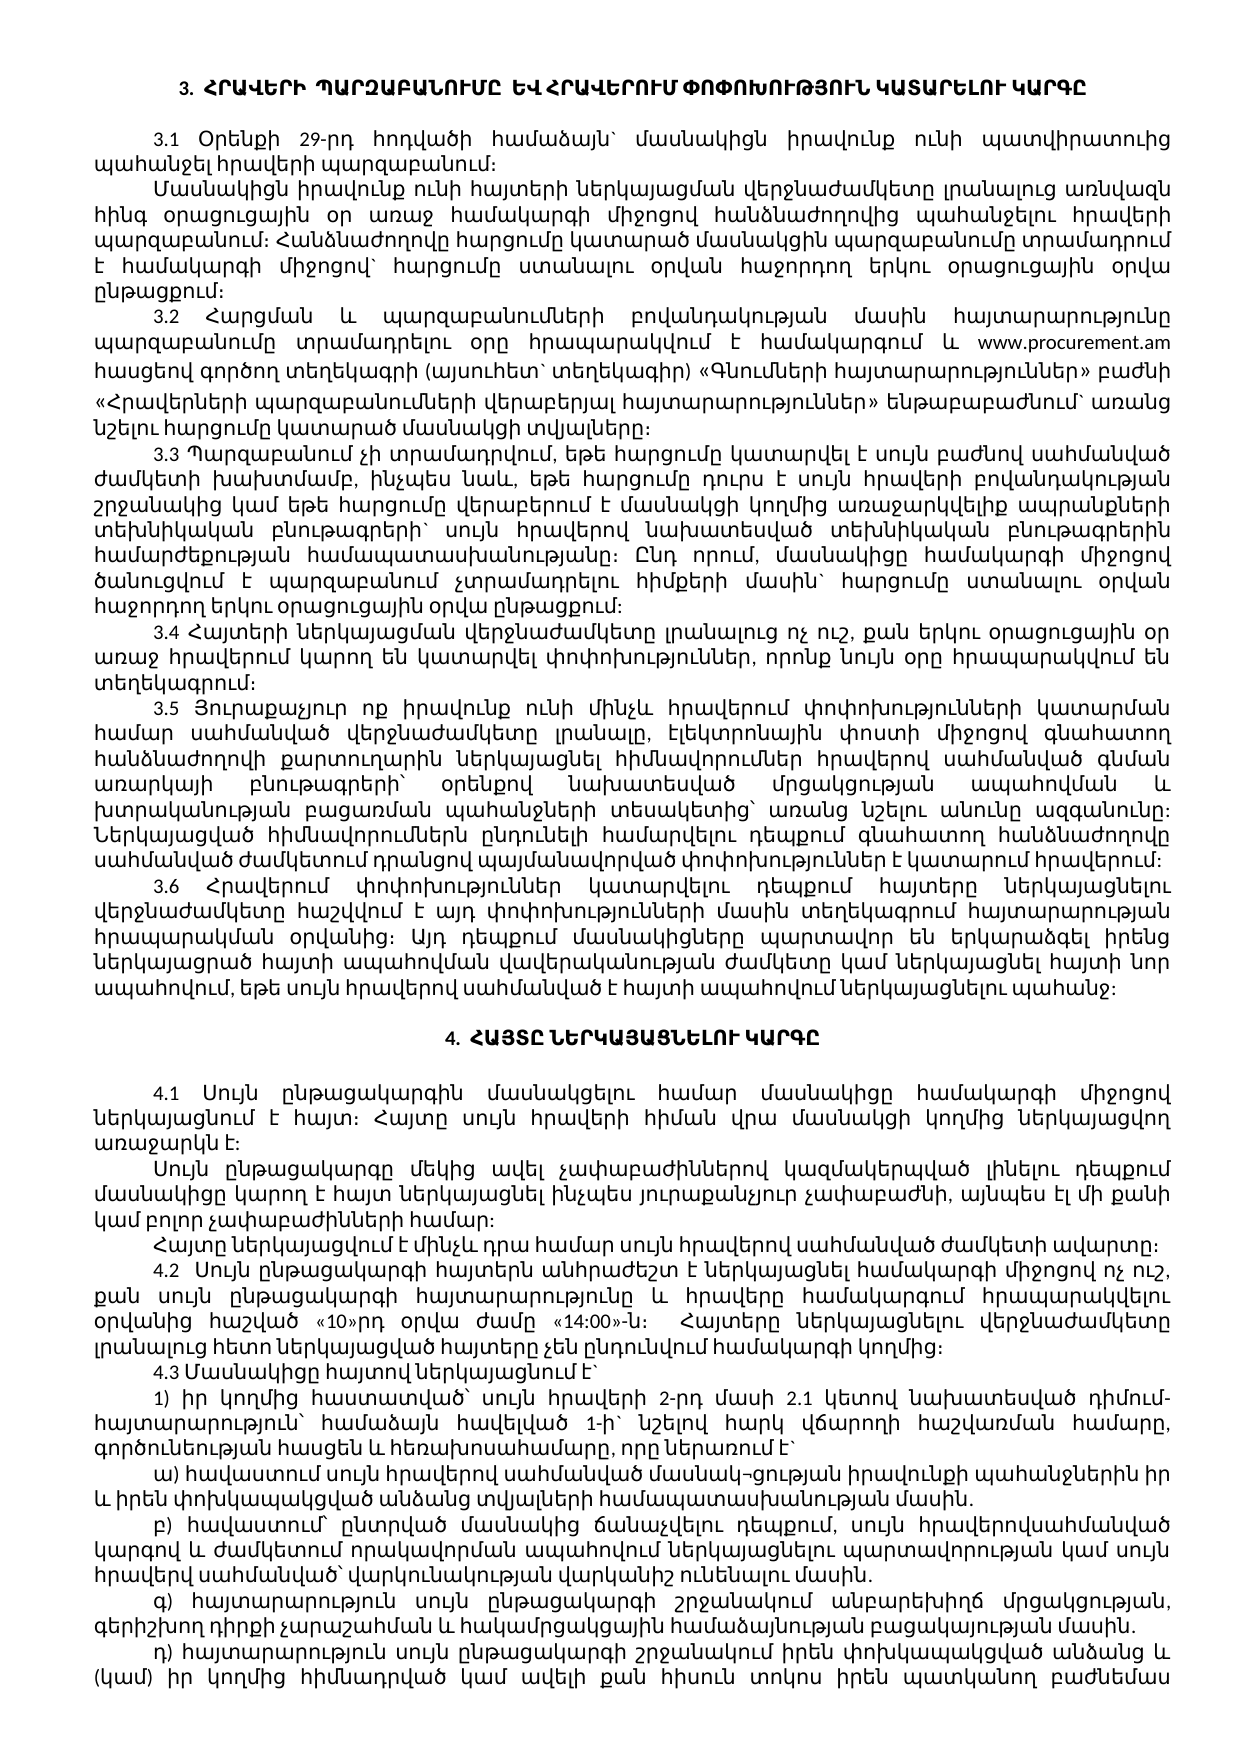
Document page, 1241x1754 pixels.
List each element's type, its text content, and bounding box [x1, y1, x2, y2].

text 3.3 Պարզաբանում չի տրամադրվում, եթե հարցումը կատարվել է սույն բաժնով սահմանված ժամկետի խախտմամբ, ինչպես նաև, եթե հարցումը դուրս է սույն հրավերի բովանդակության շրջանակից կամ եթե հարցումը վերաբերում է մասնակցի կողմից առաջարկվելիք ապրանքների տեխնիկական բնութագրերի` սույն հրավերով նախատեսված տեխնիկական բնութագրերին համարժեքության համապատասխանությանը։ Ընդ որում, մասնակիցը համակարգի միջոցով ծանուցվում է պարզաբանում չտրամադրելու հիմքերի մասին` հարցումը ստանալու օրվան հաջորդող երկու օրացուցային օրվա ընթացքում: [94, 441, 1171, 619]
text ա) հավաստում սույն հրավերով սահմանված մասնակ¬ցության իրավունքի պահանջներին իր և իրեն փոխկապակցված անձանց տվյալների համապատասխանության մասին. [94, 1461, 1171, 1512]
text 3.2 Հարցման և պարզաբանումների բովանդակության մասին հայտարարությունը պարզաբանումը տրամադրելու օրը հրապարակվում է համակարգում և www.procurement.am հասցեով գործող տեղեկագրի (այսուհետ` տեղեկագիր) «Գնումների հայտարարություններ» բաժնի «Հրավերների պարզաբանումների վերաբերյալ հայտարարություններ» ենթաբաբաժնում` առանց նշելու հարցումը կատարած մասնակցի տվյալները։ [94, 304, 1171, 441]
text 1) իր կողմից հաստատված՝ սույն հրավերի 2-րդ մասի 2.1 կետով նախատեսված դիմում-հայտարարություն՝ համաձայն հավելված 1-ի` նշելով հարկ վճարողի հաշվառման համարը, գործունեության հասցեն և հեռախոսահամարը, որը ներառում է` [94, 1385, 1171, 1461]
text 4. ՀԱՅՏԸ ՆԵՐԿԱՅԱՑՆԵԼՈՒ ԿԱՐԳԸ [94, 1026, 1171, 1051]
text Մասնակիցն իրավունք ունի հայտերի ներկայացման վերջնաժամկետը լրանալուց առնվազն հինգ օրացուցային օր առաջ համակարգի միջոցով հանձնաժողովից պահանջելու հրավերի պարզաբանում։ Հանձնաժողովը հարցումը կատարած մասնակցին պարզաբանումը տրամադրում է համակարգի միջոցով` հարցումը ստանալու օրվան հաջորդող երկու օրացուցային օրվա ընթացքում։ [94, 177, 1171, 304]
text Սույն ընթացակարգը մեկից ավել չափաբաժիններով կազմակերպված լինելու դեպքում մասնակիցը կարող է հայտ ներկայացնել ինչպես յուրաքանչյուր չափաբաժնի, այնպես էլ մի քանի կամ բոլոր չափաբաժինների համար: [94, 1156, 1171, 1232]
text 3. ՀՐԱՎԵՐԻ ՊԱՐԶԱԲԱՆՈՒՄԸ ԵՎ ՀՐԱՎԵՐՈՒՄ ՓՈՓՈԽՈՒԹՅՈՒՆ ԿԱՏԱՐԵԼՈՒ ԿԱՐԳԸ [94, 75, 1171, 100]
text 3.1 Օրենքի 29-րդ հոդվածի համաձայն` մասնակիցն իրավունք ունի պատվիրատուից պահանջել հրավերի պարզաբանում։ [94, 126, 1171, 177]
text 3.6 Հրավերում փոփոխություններ կատարվելու դեպքում հայտերը ներկայացնելու վերջնաժամկետը հաշվվում է այդ փոփոխությունների մասին տեղեկագրում հայտարարության հրապարակման օրվանից։ Այդ դեպքում մասնակիցները պարտավոր են երկարաձգել իրենց ներկայացրած հայտի ապահովման վավերականության ժամկետը կամ ներկայացնել հայտի նոր ապահովում, եթե սույն հրավերով սահմանված է հայտի ապահովում ներկայացնելու պահանջ: [94, 873, 1171, 1000]
text 3.5 Յուրաքաչյուր ոք իրավունք ունի մինչև հրավերում փոփոխությունների կատարման համար սահմանված վերջնաժամկետը լրանալը, էլեկտրոնային փոստի միջոցով գնահատող հանձնաժողովի քարտուղարին ներկայացնել հիմնավորումներ հրավերով սահմանված գնման առարկայի բնութագրերի՝ օրենքով նախատեսված մրցակցության ապահովման և խտրականության բացառման պահանջների տեսակետից՝ առանց նշելու անունը ազգանունը: Ներկայացված հիմնավորումներն ընդունելի համարվելու դեպքում գնահատող հանձնաժողովը սահմանված ժամկետում դրանցով պայմանավորված փոփոխություններ է կատարում հրավերում: [94, 695, 1171, 873]
text բ) հավաստում՝ ընտրված մասնակից ճանաչվելու դեպքում, սույն հրավերովսահմանված կարգով և ժամկետում որակավորման ապահովում ներկայացնելու պարտավորության կամ սույն հրավերվ սահմանված՝ վարկունակության վարկանիշ ունենալու մասին. [94, 1512, 1171, 1588]
text Հայտը ներկայացվում է մինչև դրա համար սույն հրավերով սահմանված ժամկետի ավարտը։ [94, 1232, 1171, 1258]
text 4.1 Սույն ընթացակարգին մասնակցելու համար մասնակիցը համակարգի միջոցով ներկայացնում է հայտ։ Հայտը սույն հրավերի հիման վրա մասնակցի կողմից ներկայացվող առաջարկն է: [94, 1080, 1171, 1156]
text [94, 1639, 1171, 1690]
text 3.4 Հայտերի ներկայացման վերջնաժամկետը լրանալուց ոչ ուշ, քան երկու օրացուցային օր առաջ հրավերում կարող են կատարվել փոփոխություններ, որոնք նույն օրը հրապարակվում են տեղեկագրում։ [94, 619, 1171, 695]
text 4.3 Մասնակիցը հայտով ներկայացնում է` [94, 1359, 1171, 1385]
text 4.2 Սույն ընթացակարգի հայտերն անհրաժեշտ է ներկայացնել համակարգի միջոցով ոչ ուշ, քան սույն ընթացակարգի հայտարարությունը և հրավերը համակարգում հրապարակվելու օրվանից հաշված «10»րդ օրվա ժամը «14:00»-ն։ Հայտերը ներկայացնելու վերջնաժամկետը լրանալուց հետո ներկայացված հայտերը չեն ընդունվում համակարգի կողմից։ [94, 1258, 1171, 1359]
text գ) հայտարարություն սույն ընթացակարգի շրջանակում անբարեխիղճ մրցակցության, գերիշխող դիրքի չարաշահման և հակամրցակցային համաձայնության բացակայության մասին. [94, 1588, 1171, 1639]
